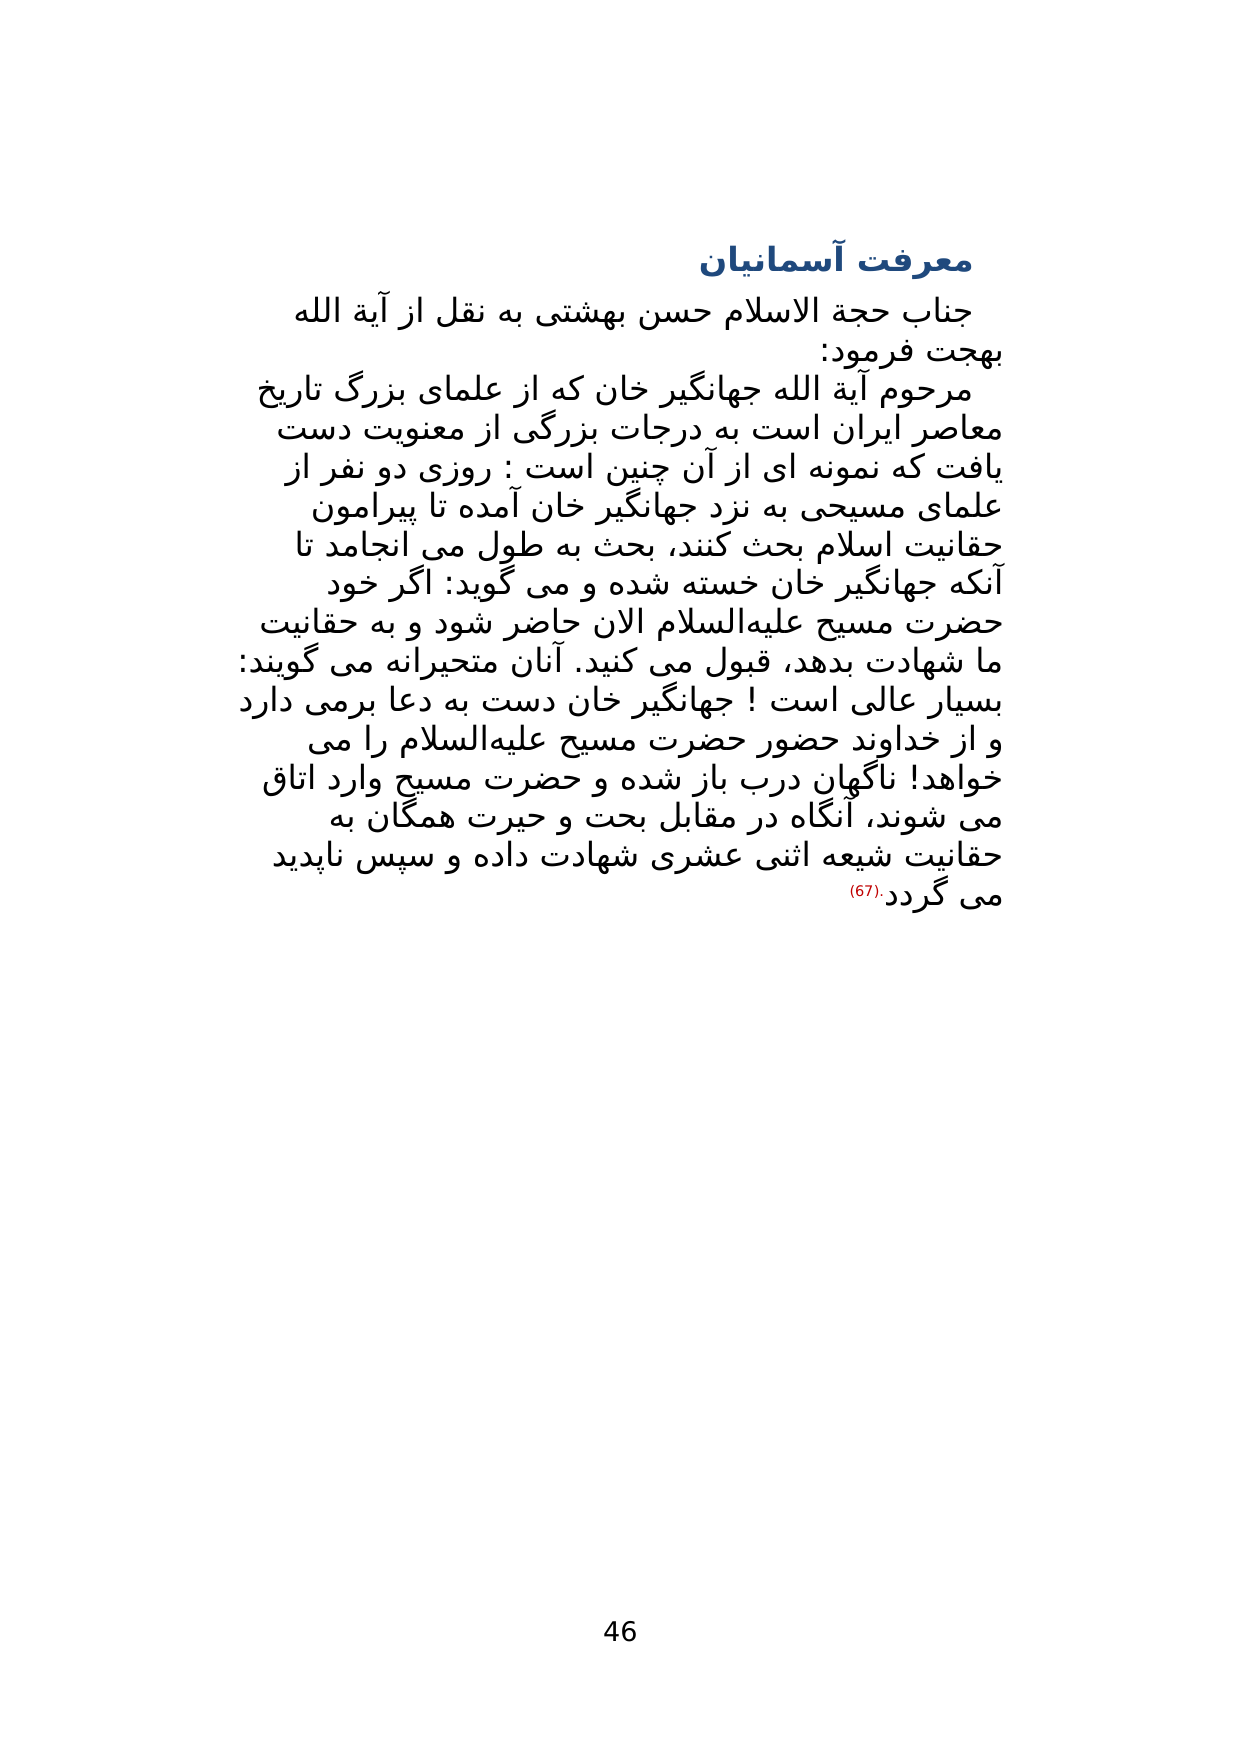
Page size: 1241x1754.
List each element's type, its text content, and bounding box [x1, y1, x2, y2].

text جناب حجة الاسلام حسن بهشتی به نقل از آیة الله بهجت فرمود: [236, 292, 1004, 369]
text مرحوم آیة الله جهانگیر خان که از علمای بزرگ تاریخ معاصر ایران است به درجات بزرگی از معنویت دست یافت که نمونه ای از آن چنین است : روزی دو نفر از علمای مسیحی به نزد جهانگیر خان آمده تا پیرامون حقانیت اسلام بحث کنند، بحث به طول می انجامد تا آنکه جهانگیر خان خسته شده و می گوید: اگر خود حضرت مسیح عليه‌السلام الان حاضر شود و به حقانیت ما شهادت بدهد، قبول می کنید. آنان متحیرانه می گویند: بسیار عالی است ! جهانگیر خان دست به دعا برمی دارد و از خداوند حضور حضرت مسیح عليه‌السلام را می خواهد! ناگهان درب باز شده و حضرت مسیح وارد اتاق می شوند، آنگاه در مقابل بحت و حیرت همگان به حقانیت شیعه اثنی عشری شهادت داده و سپس ناپدید می گردد.(67) [236, 369, 1004, 913]
subtitle معرفت آسمانیان [236, 241, 1004, 279]
